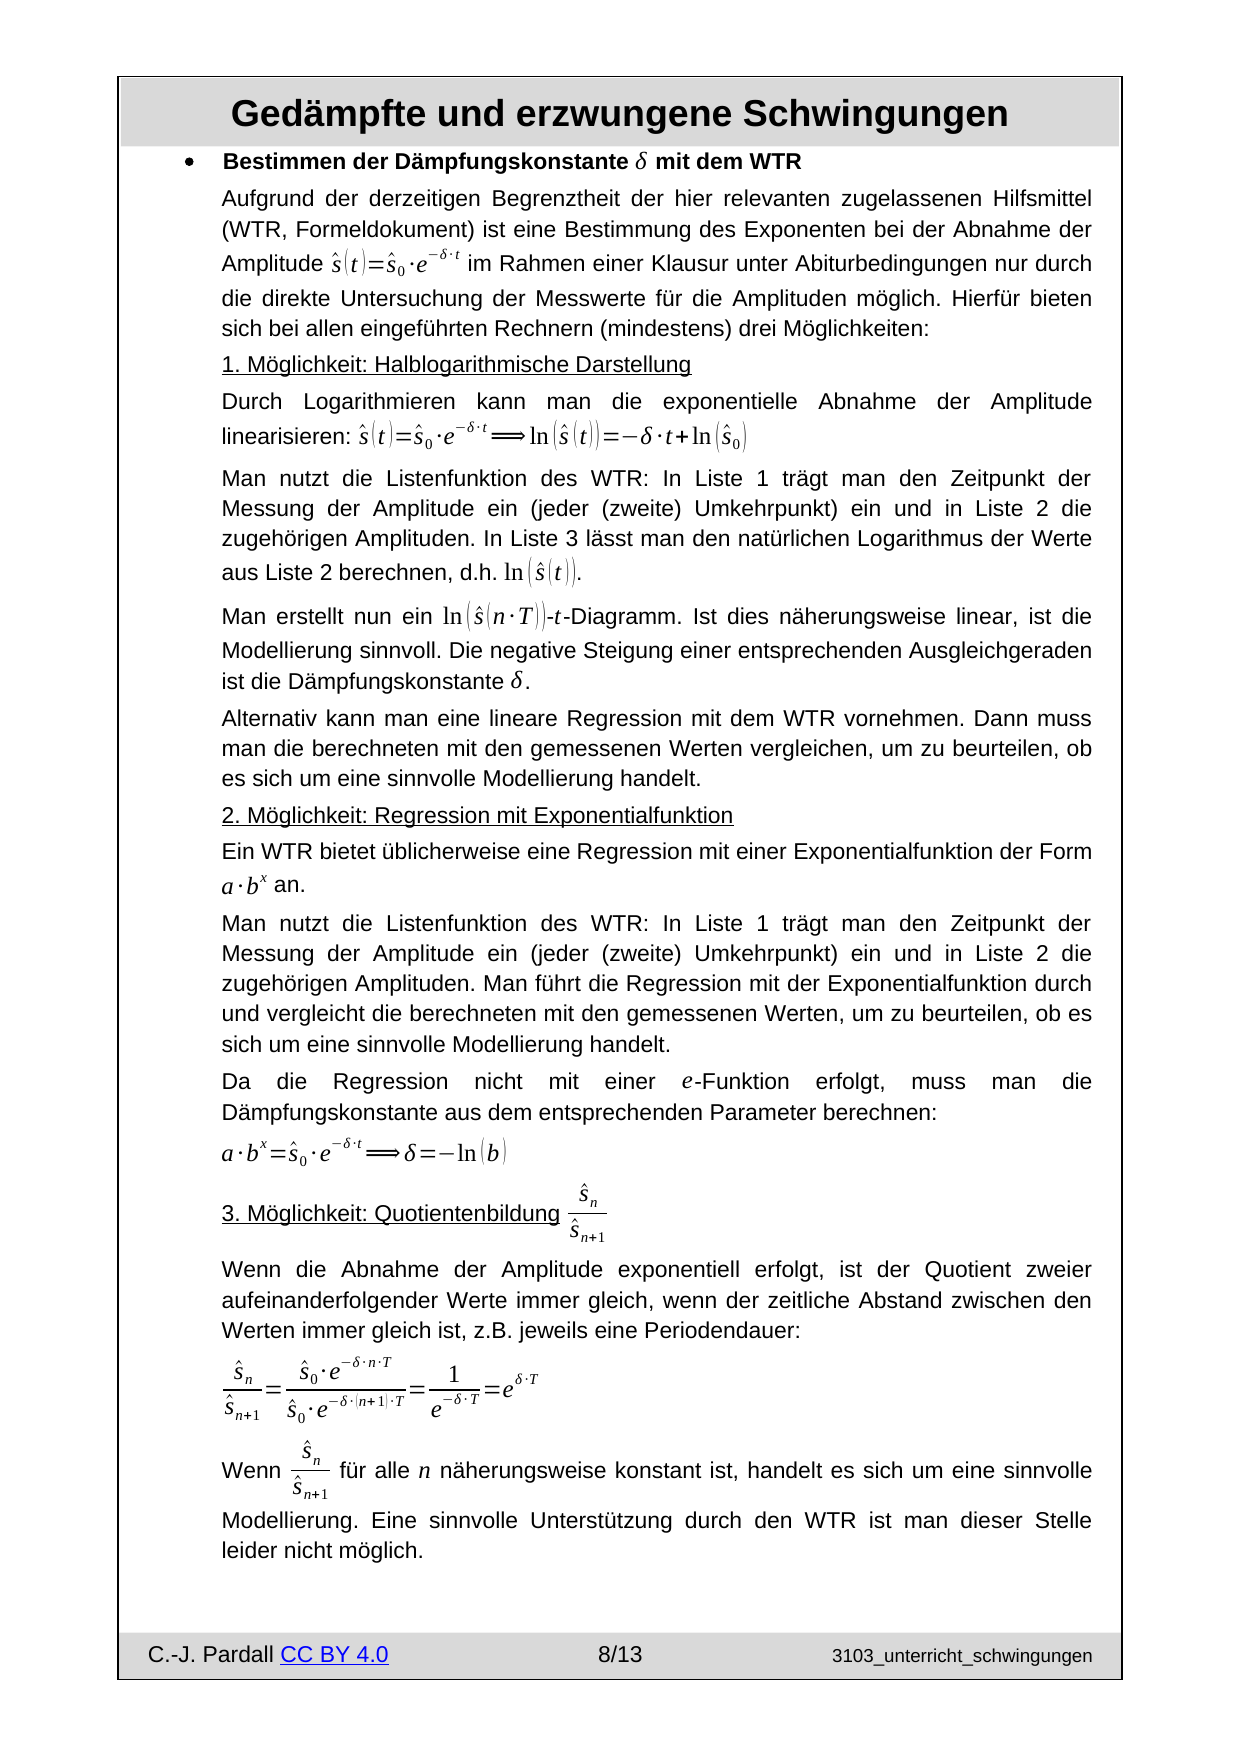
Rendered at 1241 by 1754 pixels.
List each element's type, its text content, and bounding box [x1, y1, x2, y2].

text 3. Möglichkeit: Quotientenbildung [221, 1180, 1093, 1246]
text 1. Möglichkeit: Halblogarithmische Darstellung [221, 351, 1093, 377]
text Man nutzt die Listenfunktion des WTR: In Liste 1 trägt man den Zeitpunkt der Messung der Amplitude ein (jeder (zweite) Umkehrpunkt) ein und in Liste 2 die zugehörigen Amplituden. Man führt die Regression mit der Exponentialfunktion durch und vergleicht die berechneten mit den gemessenen Werten, um zu beurteilen, ob es sich um eine sinnvolle Modellierung handelt. [221, 910, 1093, 1057]
text Man nutzt die Listenfunktion des WTR: In Liste 1 trägt man den Zeitpunkt der Messung der Amplitude ein (jeder (zweite) Umkehrpunkt) ein und in Liste 2 die zugehörigen Amplituden. In Liste 3 lässt man den natürlichen Logarithmus der Werte aus Liste 2 berechnen, d.h. . [221, 464, 1093, 589]
text Wenn für alle näherungsweise konstant ist, handelt es sich um eine sinnvolle Modellierung. Eine sinnvolle Unterstützung durch den WTR ist man dieser Stelle leider nicht möglich. [221, 1437, 1093, 1564]
text 2. Möglichkeit: Regression mit Exponentialfunktion [221, 802, 1093, 828]
text Da die Regression nicht mit einer -Funktion erfolgt, muss man die Dämpfungskonstante aus dem entsprechenden Parameter berechnen: [221, 1067, 1093, 1125]
text Man erstellt nun ein --Diagramm. Ist dies näherungsweise linear, ist die Modellierung sinnvoll. Die negative Steigung einer entsprechenden Ausgleichgeraden ist die Dämpfungskonstante . [221, 599, 1093, 695]
text Alternativ kann man eine lineare Regression mit dem WTR vornehmen. Dann muss man die berechneten mit den gemessenen Werten vergleichen, um zu beurteilen, ob es sich um eine sinnvolle Modellierung handelt. [221, 705, 1093, 792]
text Wenn die Abnahme der Amplitude exponentiell erfolgt, ist der Quotient zweier aufeinanderfolgender Werte immer gleich, wenn der zeitliche Abstand zwischen den Werten immer gleich ist, z.B. jeweils eine Periodendauer: [221, 1256, 1093, 1343]
text Aufgrund der derzeitigen Begrenztheit der hier relevanten zugelassenen Hilfsmittel (WTR, Formeldokument) ist eine Bestimmung des Exponenten bei der Abnahme der Amplitude im Rahmen einer Klausur unter Abiturbedingungen nur durch die direkte Untersuchung der Messwerte für die Amplituden möglich. Hierfür bieten sich bei allen eingeführten Rechnern (mindestens) drei Möglichkeiten: [221, 185, 1093, 341]
text Ein WTR bietet üblicherweise eine Regression mit einer Exponentialfunktion der Form an. [221, 838, 1093, 899]
text Durch Logarithmieren kann man die exponentielle Abnahme der Amplitude linearisieren: [221, 388, 1093, 454]
list Bestimmen der Dämpfungskonstante mit dem WTR [185, 148, 1093, 175]
